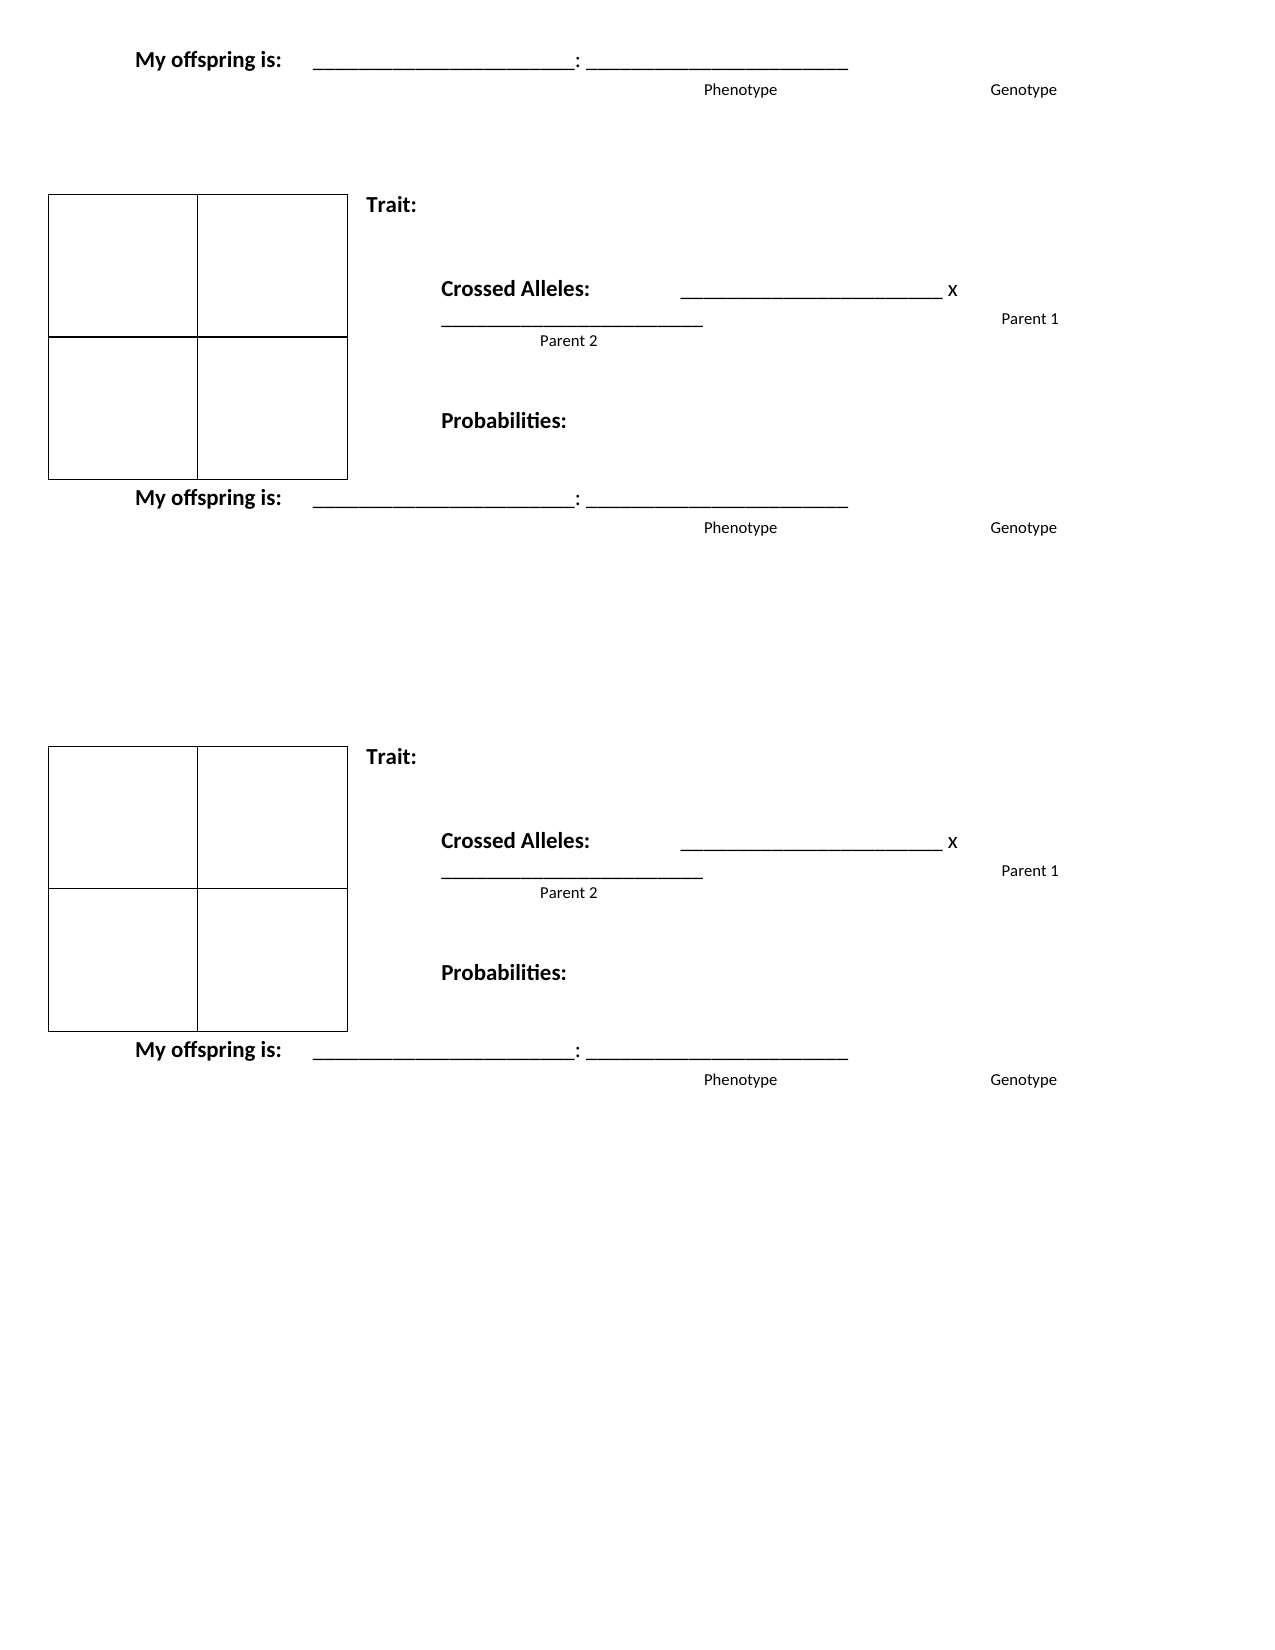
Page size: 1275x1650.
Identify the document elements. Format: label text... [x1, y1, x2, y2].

text Probabilities: [348, 406, 1215, 434]
table_header [49, 747, 197, 888]
table_cell [198, 889, 347, 1031]
text My offspring is: _______________________: _______________________ Phenotype Genotype [135, 483, 1215, 539]
text Trait: [60, 190, 1215, 218]
text Crossed Alleles: _______________________ x _______________________ Parent 1 Parent 2 [348, 826, 1215, 902]
text My offspring is: _______________________: _______________________ Phenotype Genotype [135, 1035, 1215, 1091]
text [348, 274, 1215, 350]
text Trait: [60, 742, 1215, 770]
table_header [198, 747, 347, 888]
table_header [198, 195, 347, 336]
table_cell [198, 338, 347, 479]
table_cell [49, 889, 197, 1031]
table_header [49, 195, 197, 336]
text Probabilities: [348, 958, 1215, 986]
text My offspring is: _______________________: _______________________ Phenotype Genotype [135, 45, 1215, 101]
table_cell [49, 338, 197, 479]
